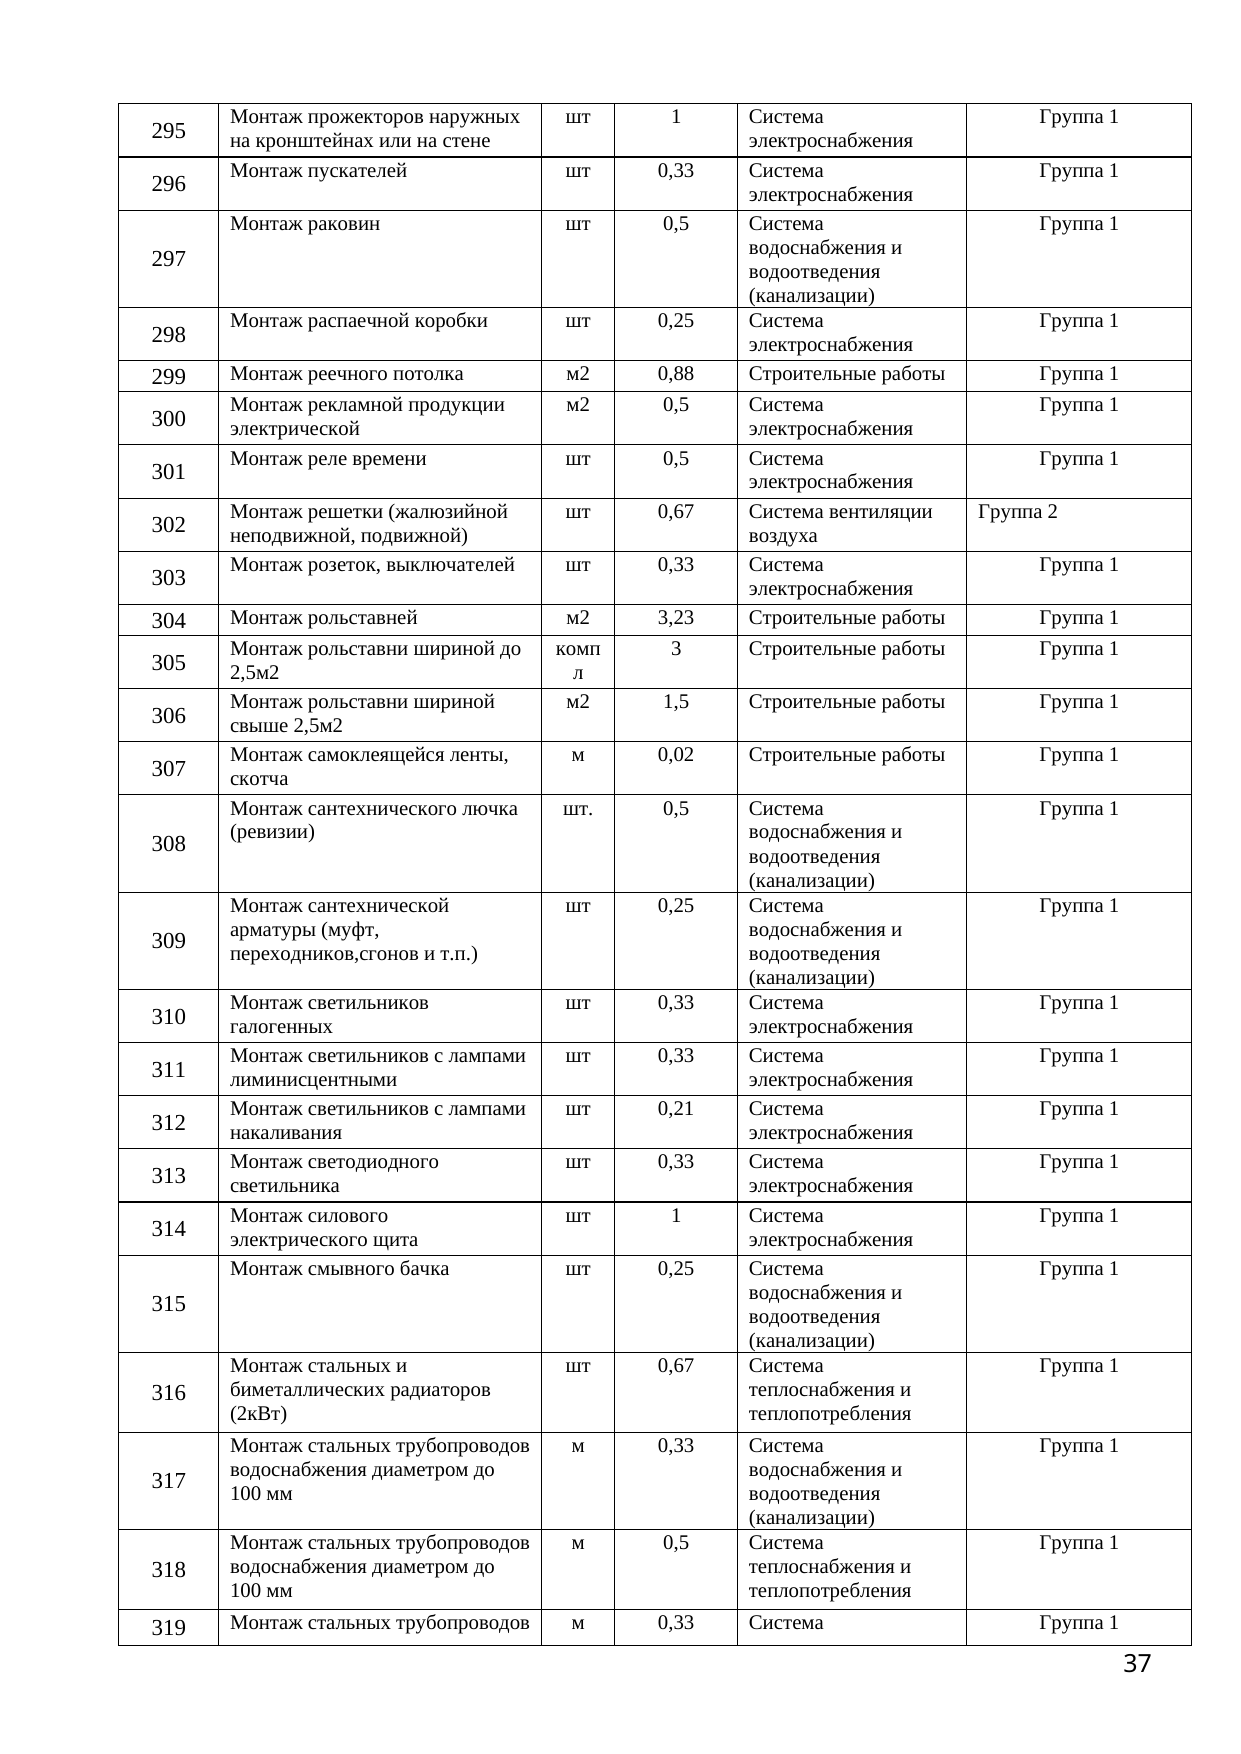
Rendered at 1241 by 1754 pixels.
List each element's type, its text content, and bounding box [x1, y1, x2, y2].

table_cell Группа 1 [967, 1203, 1191, 1254]
table_cell 302 [119, 499, 218, 551]
table_cell Система электроснабжения [738, 990, 966, 1042]
table_cell 298 [119, 308, 218, 360]
table_cell шт [542, 445, 614, 497]
table_cell Группа 1 [967, 1149, 1191, 1201]
table_cell Система теплоснабжения и теплопотребления [738, 1353, 966, 1432]
table_cell Система электроснабжения [738, 392, 966, 444]
table_cell Монтаж распаечной коробки [219, 308, 541, 360]
table_cell Группа 1 [967, 893, 1191, 989]
table_cell Монтаж стальных трубопроводов водоснабжения диаметром до 100 мм [219, 1433, 541, 1529]
table_cell 1,5 [615, 689, 737, 741]
table_cell Группа 1 [967, 1353, 1191, 1432]
table_cell 1 [615, 104, 737, 156]
table_cell шт [542, 308, 614, 360]
table_cell 3 [615, 636, 737, 688]
table_cell Монтаж рольставни шириной свыше 2,5м2 [219, 689, 541, 741]
table_cell 309 [119, 893, 218, 989]
table_cell шт. [542, 795, 614, 892]
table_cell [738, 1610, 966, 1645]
table_cell компл [542, 636, 614, 688]
table_cell м2 [542, 689, 614, 741]
table_cell 0,5 [615, 392, 737, 444]
table_cell шт [542, 158, 614, 209]
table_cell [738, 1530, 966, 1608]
table_cell Монтаж светильников с лампами лиминисцентными [219, 1043, 541, 1095]
table_cell шт [542, 1203, 614, 1254]
table_cell 297 [119, 211, 218, 307]
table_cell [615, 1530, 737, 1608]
table_cell шт [542, 1149, 614, 1201]
table_cell 3,23 [615, 605, 737, 635]
table_cell Монтаж пускателей [219, 158, 541, 209]
table_cell Монтаж сантехнического лючка (ревизии) [219, 795, 541, 892]
table_cell 0,21 [615, 1096, 737, 1148]
table_cell Строительные работы [738, 605, 966, 635]
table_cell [738, 104, 966, 156]
table_cell 296 [119, 158, 218, 209]
table_cell Группа 1 [967, 605, 1191, 635]
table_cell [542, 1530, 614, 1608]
table_cell 0,25 [615, 893, 737, 989]
table_cell Монтаж смывного бачка [219, 1256, 541, 1352]
table_cell 0,67 [615, 1353, 737, 1432]
table_cell 315 [119, 1256, 218, 1352]
table_cell Монтаж решетки (жалюзийной неподвижной, подвижной) [219, 499, 541, 551]
table_cell Группа 1 [967, 158, 1191, 209]
table_cell 0,67 [615, 499, 737, 551]
table_cell 0,33 [615, 1043, 737, 1095]
table_cell Система электроснабжения [738, 158, 966, 209]
table_cell м2 [542, 392, 614, 444]
table_cell 0,33 [615, 552, 737, 604]
table_cell Монтаж раковин [219, 211, 541, 307]
table_cell 0,33 [615, 158, 737, 209]
table_cell шт [542, 1096, 614, 1148]
table_cell Система водоснабжения и водоотведения (канализации) [738, 1256, 966, 1352]
table_cell 300 [119, 392, 218, 444]
table_cell 305 [119, 636, 218, 688]
table_cell Система электроснабжения [738, 1203, 966, 1254]
table_cell Группа 1 [967, 689, 1191, 741]
table_cell Строительные работы [738, 636, 966, 688]
table_cell Группа 1 [967, 104, 1191, 156]
table_cell Монтаж самоклеящейся ленты, скотча [219, 742, 541, 794]
table_cell Система электроснабжения [738, 552, 966, 604]
table_cell Группа 1 [967, 1043, 1191, 1095]
table_cell шт [542, 1043, 614, 1095]
table_cell Монтаж светодиодного светильника [219, 1149, 541, 1201]
table_cell 311 [119, 1043, 218, 1095]
table_cell 306 [119, 689, 218, 741]
table_cell Группа 2 [967, 499, 1191, 551]
table_cell Группа 1 [967, 990, 1191, 1042]
table_cell 0,33 [615, 990, 737, 1042]
table_cell Группа 1 [967, 445, 1191, 497]
table_cell м2 [542, 361, 614, 391]
table_cell Система водоснабжения и водоотведения (канализации) [738, 211, 966, 307]
table_cell Монтаж прожекторов наружных на кронштейнах или на стене [219, 104, 541, 156]
table_cell Монтаж силового электрического щита [219, 1203, 541, 1254]
table_cell Монтаж рольставней [219, 605, 541, 635]
table_cell Система водоснабжения и водоотведения (канализации) [738, 1433, 966, 1529]
table_cell 0,33 [615, 1149, 737, 1201]
table_cell Группа 1 [967, 1096, 1191, 1148]
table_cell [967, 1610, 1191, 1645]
table_cell 316 [119, 1353, 218, 1432]
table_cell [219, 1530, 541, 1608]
table_cell Монтаж рольставни шириной до 2,5м2 [219, 636, 541, 688]
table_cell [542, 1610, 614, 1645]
table_cell Строительные работы [738, 689, 966, 741]
table_cell Монтаж реле времени [219, 445, 541, 497]
table_cell м2 [542, 605, 614, 635]
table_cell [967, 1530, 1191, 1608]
table_cell 304 [119, 605, 218, 635]
table_cell Группа 1 [967, 552, 1191, 604]
table_cell Группа 1 [967, 636, 1191, 688]
table_cell 303 [119, 552, 218, 604]
table_cell Монтаж сантехнической арматуры (муфт, переходников,сгонов и т.п.) [219, 893, 541, 989]
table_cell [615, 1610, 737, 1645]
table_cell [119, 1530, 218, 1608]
table_cell шт [542, 499, 614, 551]
table_cell Группа 1 [967, 742, 1191, 794]
table_cell 312 [119, 1096, 218, 1148]
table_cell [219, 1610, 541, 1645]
table_cell Система электроснабжения [738, 445, 966, 497]
table_cell 0,88 [615, 361, 737, 391]
table_cell Строительные работы [738, 742, 966, 794]
table_cell Монтаж светильников галогенных [219, 990, 541, 1042]
table_cell Группа 1 [967, 1256, 1191, 1352]
table_cell 0,25 [615, 308, 737, 360]
table_cell Система электроснабжения [738, 308, 966, 360]
table_cell Монтаж рекламной продукции электрической [219, 392, 541, 444]
table_cell Группа 1 [967, 361, 1191, 391]
table_cell 0,5 [615, 211, 737, 307]
table_cell 314 [119, 1203, 218, 1254]
table_cell Строительные работы [738, 361, 966, 391]
table_cell 317 [119, 1433, 218, 1529]
table_cell 299 [119, 361, 218, 391]
table_cell Система электроснабжения [738, 1149, 966, 1201]
table_cell шт [542, 990, 614, 1042]
table_cell шт [542, 1353, 614, 1432]
table_cell 0,33 [615, 1433, 737, 1529]
table_cell шт [542, 552, 614, 604]
table_cell 0,25 [615, 1256, 737, 1352]
table_cell Группа 1 [967, 1433, 1191, 1529]
table_cell 0,5 [615, 445, 737, 497]
table_cell 0,5 [615, 795, 737, 892]
table_cell 308 [119, 795, 218, 892]
table_cell Группа 1 [967, 308, 1191, 360]
table_cell Монтаж розеток, выключателей [219, 552, 541, 604]
table_cell шт [542, 211, 614, 307]
table_cell 301 [119, 445, 218, 497]
table_cell Группа 1 [967, 795, 1191, 892]
table_cell Монтаж реечного потолка [219, 361, 541, 391]
table_cell 307 [119, 742, 218, 794]
table_cell м [542, 742, 614, 794]
table_cell 0,02 [615, 742, 737, 794]
table_cell Система вентиляции воздуха [738, 499, 966, 551]
table_cell 295 [119, 104, 218, 156]
table_cell Монтаж светильников с лампами накаливания [219, 1096, 541, 1148]
table_cell 1 [615, 1203, 737, 1254]
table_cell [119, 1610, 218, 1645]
table_cell шт [542, 104, 614, 156]
table_cell Группа 1 [967, 392, 1191, 444]
table_cell Система электроснабжения [738, 1043, 966, 1095]
table_cell Система водоснабжения и водоотведения (канализации) [738, 893, 966, 989]
table_cell 310 [119, 990, 218, 1042]
table_cell шт [542, 1256, 614, 1352]
table_cell шт [542, 893, 614, 989]
table_cell 313 [119, 1149, 218, 1201]
table_cell Монтаж стальных и биметаллических радиаторов (2кВт) [219, 1353, 541, 1432]
table_cell Система водоснабжения и водоотведения (канализации) [738, 795, 966, 892]
table_cell Система электроснабжения [738, 1096, 966, 1148]
table_cell м [542, 1433, 614, 1529]
table_cell Группа 1 [967, 211, 1191, 307]
